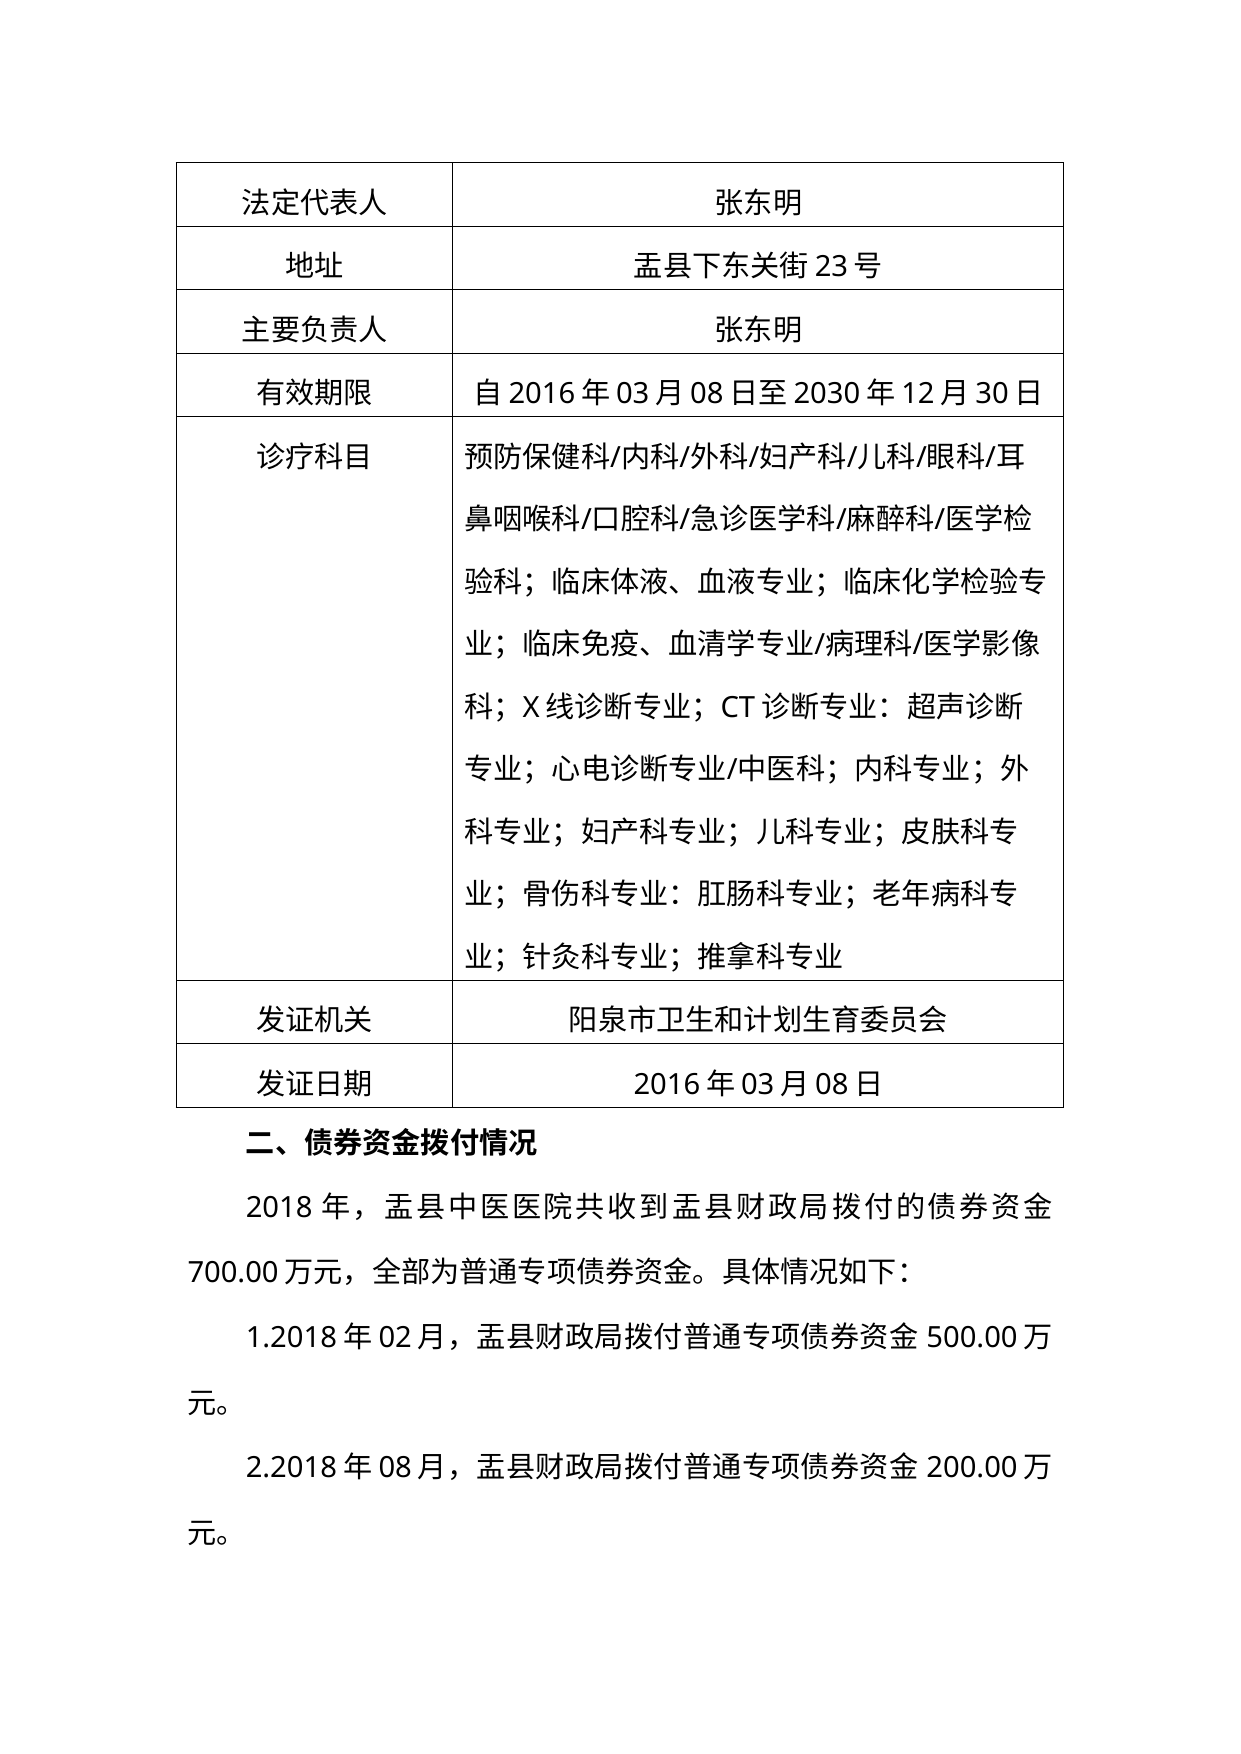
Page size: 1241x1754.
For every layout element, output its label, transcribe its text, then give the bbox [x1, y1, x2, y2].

table_cell 发证日期 [177, 1044, 452, 1107]
table_cell 预防保健科/内科/外科/妇产科/儿科/眼科/耳鼻咽喉科/口腔科/急诊医学科/麻醉科/医学检验科；临床体液、血液专业；临床化学检验专业；临床免疫、血清学专业/病理科/医学影像科；X线诊断专业；CT诊断专业：超声诊断专业；心电诊断专业/中医科；内科专业；外科专业；妇产科专业；儿科专业；皮肤科专业；骨伤科专业：肛肠科专业；老年病科专业；针灸科专业；推拿科专业 [453, 417, 1063, 980]
text 2018年，盂县中医医院共收到盂县财政局拨付的债券资金700.00万元，全部为普通专项债券资金。具体情况如下： [187, 1173, 1053, 1303]
table_cell 张东明 [453, 163, 1063, 226]
table_cell 法定代表人 [177, 163, 452, 226]
table_cell 主要负责人 [177, 290, 452, 353]
text 2.2018年08月，盂县财政局拨付普通专项债券资金200.00万元。 [187, 1433, 1053, 1563]
table_cell 自2016年03月08日至2030年12月30日 [453, 354, 1063, 416]
table_cell 地址 [177, 227, 452, 289]
table_cell 张东明 [453, 290, 1063, 353]
table_cell 盂县下东关街23号 [453, 227, 1063, 289]
table_cell 有效期限 [177, 354, 452, 416]
text 1.2018年02月，盂县财政局拨付普通专项债券资金500.00万元。 [187, 1303, 1053, 1433]
table_cell 诊疗科目 [177, 417, 452, 980]
table_cell 发证机关 [177, 981, 452, 1043]
table_cell 阳泉市卫生和计划生育委员会 [453, 981, 1063, 1043]
text 二、债券资金拨付情况 [187, 1108, 1053, 1173]
table_cell 2016年03月08日 [453, 1044, 1063, 1107]
